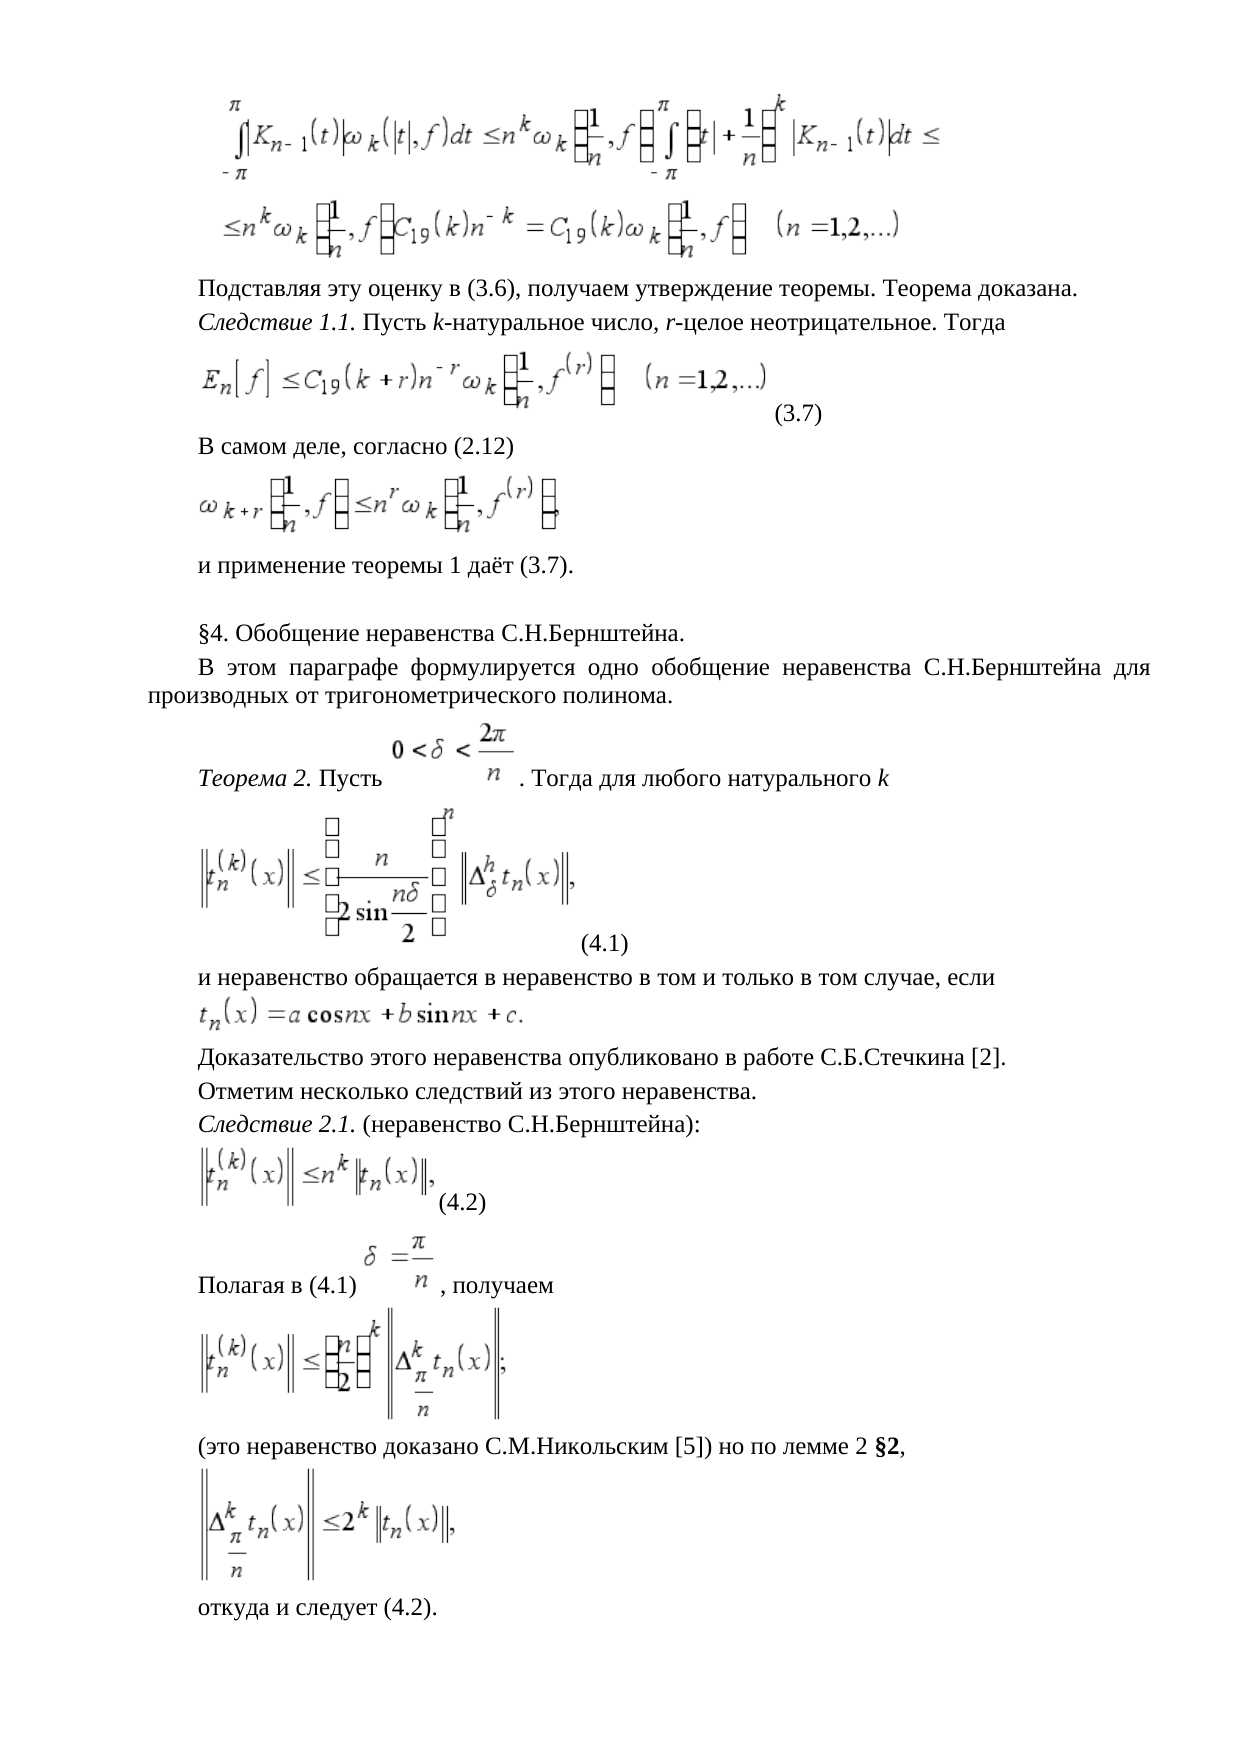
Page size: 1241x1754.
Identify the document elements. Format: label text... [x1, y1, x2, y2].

text и неравенство обращается в неравенство в том и только в том случае, если [148, 962, 1152, 991]
picture [197, 1303, 512, 1426]
text Теорема 2. Пусть . Тогда для любого натурального k [148, 714, 1152, 792]
text и применение теоремы 1 даёт (3.7). [148, 550, 1152, 579]
text откуда и следует (4.2). [148, 1592, 1152, 1621]
picture [197, 88, 942, 269]
text (это неравенство доказано С.М.Никольским [5]) но по лемме 2 §2, [148, 1431, 1152, 1459]
picture [197, 995, 529, 1037]
picture [197, 341, 775, 421]
text (4.2) [148, 1143, 1152, 1216]
text Следствие 2.1. (неравенство С.Н.Бернштейна): [148, 1109, 1152, 1138]
picture [363, 1221, 440, 1294]
text Полагая в (4.1) , получаем [148, 1221, 1152, 1299]
picture [197, 465, 564, 545]
text Подставляя эту оценку в (3.6), получаем утверждение теоремы. Теорема доказана. [148, 273, 1152, 302]
picture [197, 1143, 439, 1211]
picture [388, 714, 519, 787]
text §4. Обобщение неравенства С.Н.Бернштейна. [148, 618, 1152, 647]
text Следствие 1.1. Пусть k-натуральное число, r-целое неотрицательное. Тогда [148, 307, 1152, 336]
text В этом параграфе формулируется одно обобщение неравенства С.Н.Бернштейна для производных от тригонометрического полинома. [148, 652, 1152, 709]
picture [197, 796, 581, 952]
text В самом деле, согласно (2.12) [148, 431, 1152, 460]
text Доказательство этого неравенства опубликовано в работе С.Б.Стечкина [2]. [148, 1042, 1152, 1071]
picture [197, 1464, 461, 1587]
text Отметим несколько следствий из этого неравенства. [148, 1076, 1152, 1104]
